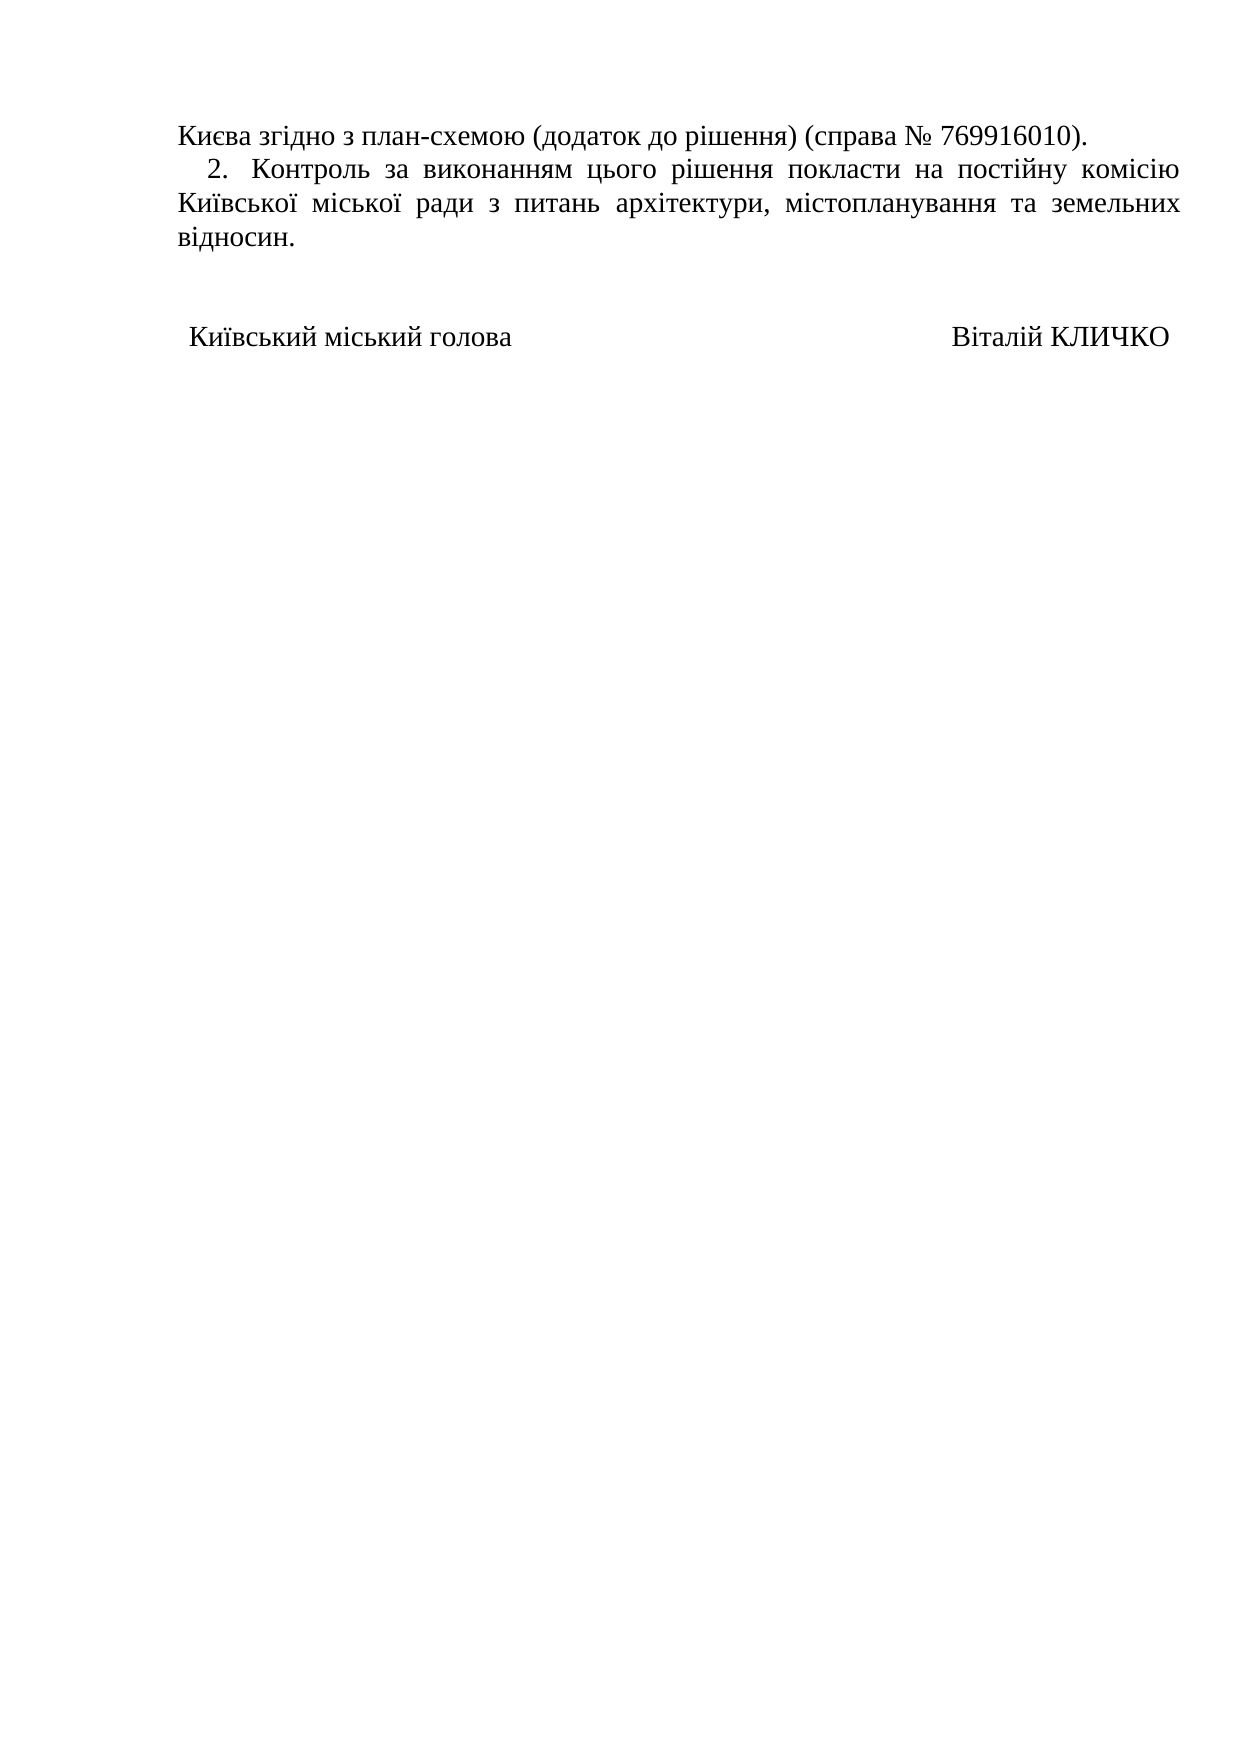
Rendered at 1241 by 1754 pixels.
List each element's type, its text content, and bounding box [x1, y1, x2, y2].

list Контроль за виконанням цього рішення покласти на постійну комісію Київської міської ради з питань архітектури, містопланування та земельних відносин. [177, 152, 1181, 252]
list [177, 118, 1181, 152]
table_header Віталій КЛИЧКО [679, 319, 1181, 353]
table_header Київський міський голова [177, 319, 679, 353]
